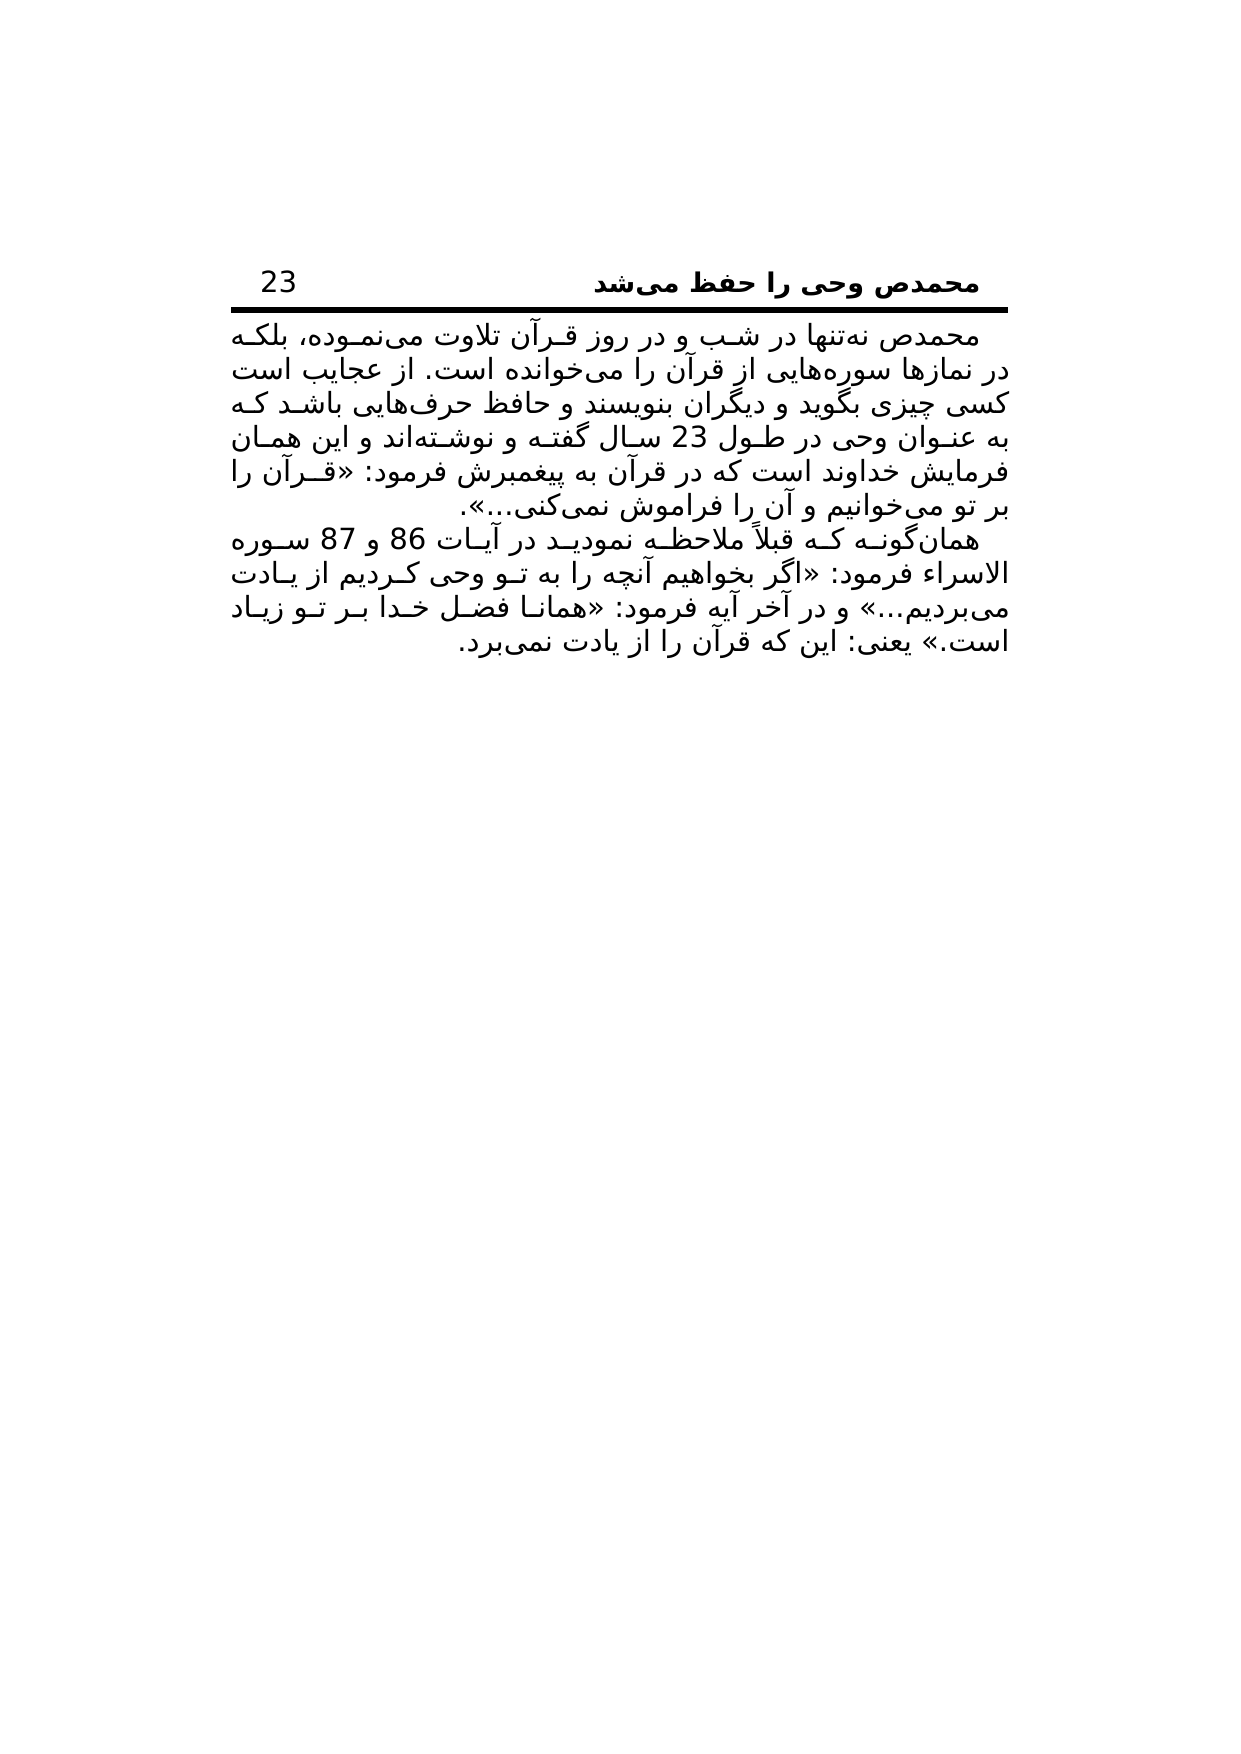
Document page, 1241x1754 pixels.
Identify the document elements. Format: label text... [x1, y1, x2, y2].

text محمدص نه‌تنها در شب و در روز قرآن تلاوت می‌نموده، بلکه در نمازها سوره‌هایی از قرآن را می‌خوانده‌ است. از عجایب است کسی چیزی بگوید و دیگران بنویسند و حافظ حرف‌هایی باشد که به عنوان وحی در طول 23 سال گفته و نوشته‌اند و این همان فرمایش خداوند است که در قرآن به پیغمبرش فرمود: «قرآن را بر تو می‌خوانیم و آن را فراموش نمی‌کنی...». [230, 318, 1010, 522]
text همان‌گونه که قبلاً ملاحظه نمودید در آیات 86 و 87 سوره الاسراء فرمود: «اگر بخواهیم آنچه را به تو وحی کردیم از یادت می‌بردیم...» و در آخر آیه فرمود: «همانا فضل خدا بر تو زیاد است.» یعنی: این که قرآن را از یادت نمی‌برد. [230, 522, 1010, 658]
